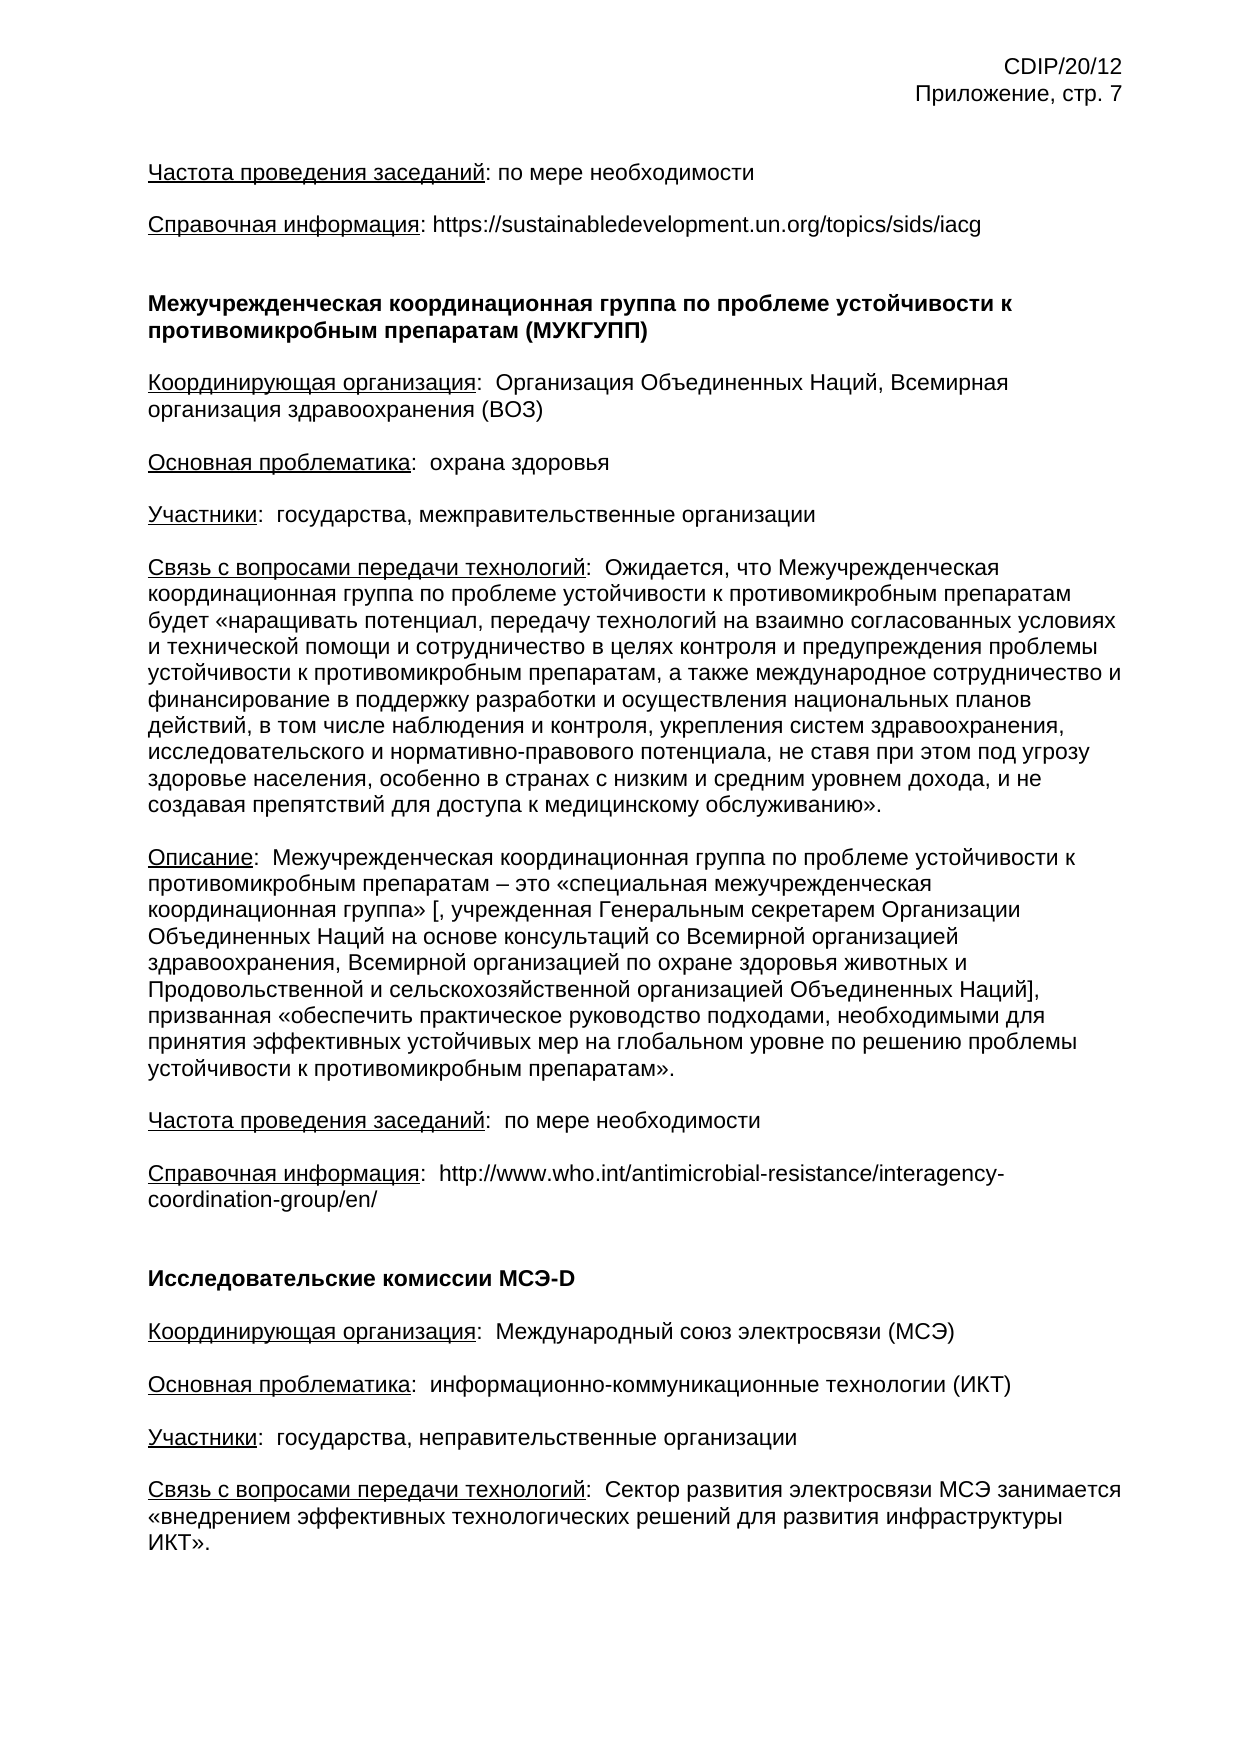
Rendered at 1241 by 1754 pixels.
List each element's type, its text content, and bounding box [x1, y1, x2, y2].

text Описание: Межучрежденческая координационная группа по проблеме устойчивости к противомикробным препаратам – это «специальная межучрежденческая координационная группа» [, учрежденная Генеральным секретарем Организации Объединенных Наций на основе консультаций со Всемирной организацией здравоохранения, Всемирной организацией по охране здоровья животных и Продовольственной и сельскохозяйственной организацией Объединенных Наций], призванная «обеспечить практическое руководство подходами, необходимыми для принятия эффективных устойчивых мер на глобальном уровне по решению проблемы устойчивости к противомикробным препаратам». [148, 844, 1122, 1081]
text Частота проведения заседаний: по мере необходимости [148, 1107, 1122, 1134]
text Участники: государства, неправительственные организации [148, 1423, 1122, 1450]
text Основная проблематика: информационно-коммуникационные технологии (ИКТ) [148, 1371, 1122, 1397]
text Участники: государства, межправительственные организации [148, 501, 1122, 527]
text Справочная информация: http://www.who.int/antimicrobial-resistance/interagency-coordination-group/en/ [148, 1160, 1122, 1213]
text Координирующая организация: Организация Объединенных Наций, Всемирная организация здравоохранения (ВОЗ) [148, 369, 1122, 422]
text Исследовательские комиссии МСЭ-D [148, 1265, 1122, 1292]
text Межучрежденческая координационная группа по проблеме устойчивости к противомикробным препаратам (МУКГУПП) [148, 290, 1122, 343]
text Основная проблематика: охрана здоровья [148, 448, 1122, 475]
text Связь с вопросами передачи технологий: Сектор развития электросвязи МСЭ занимается «внедрением эффективных технологических решений для развития инфраструктуры ИКТ». [148, 1476, 1122, 1555]
text Частота проведения заседаний: по мере необходимости [148, 158, 1122, 185]
text Связь с вопросами передачи технологий: Ожидается, что Межучрежденческая координационная группа по проблеме устойчивости к противомикробным препаратам будет «наращивать потенциал, передачу технологий на взаимно согласованных условиях и технической помощи и сотрудничество в целях контроля и предупреждения проблемы устойчивости к противомикробным препаратам, а также международное сотрудничество и финансирование в поддержку разработки и осуществления национальных планов действий, в том числе наблюдения и контроля, укрепления систем здравоохранения, исследовательского и нормативно-правового потенциала, не ставя при этом под угрозу здоровье населения, особенно в странах с низким и средним уровнем дохода, и не создавая препятствий для доступа к медицинскому обслуживанию». [148, 554, 1122, 817]
text Справочная информация: https://sustainabledevelopment.un.org/topics/sids/iacg [148, 211, 1122, 238]
text Координирующая организация: Международный союз электросвязи (МСЭ) [148, 1318, 1122, 1344]
